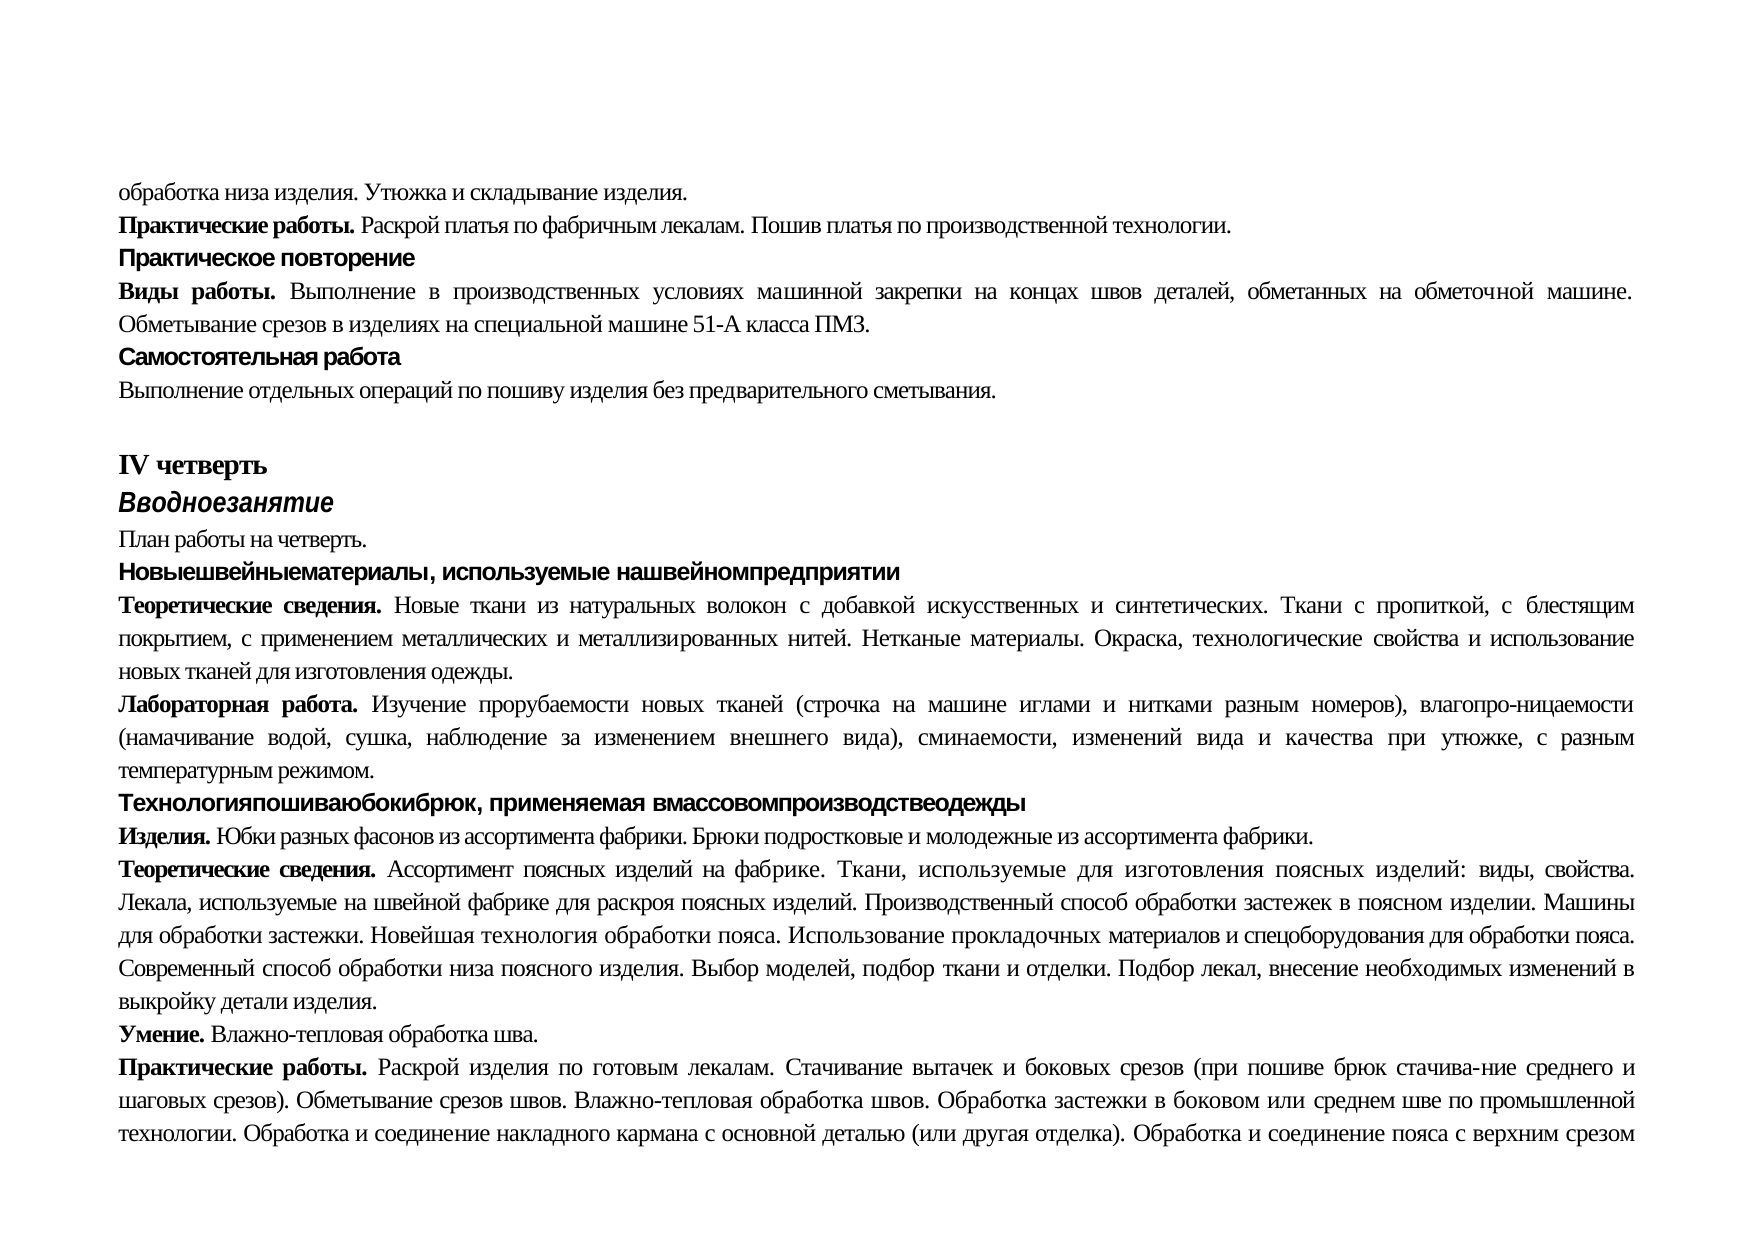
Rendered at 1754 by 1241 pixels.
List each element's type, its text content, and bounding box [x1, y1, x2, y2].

text Выполнение отдельных операций по пошиву изделия без предварительного сметывания. [118, 375, 1632, 404]
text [118, 177, 1635, 206]
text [118, 1052, 1636, 1147]
text IV четверть [118, 447, 1636, 480]
text Новыешвейныематериалы, используемые нашвейномпредприятии [118, 557, 1540, 586]
text Технологияпошиваюбокибрюк, применяемая вмассовомпроизводствеодежды [118, 788, 1540, 817]
text Самостоятельная работа [118, 342, 1636, 371]
text Виды работы. Выполнение в производственных условиях машинной закрепки на концах швов деталей, обметанных на обметочной машине. Обметывание срезов в изделиях на специальной машине 51-А класса ПМЗ. [118, 276, 1633, 338]
text Вводноезанятие [118, 485, 1636, 519]
text Умение. Влажно-тепловая обработка шва. [118, 1019, 1636, 1048]
text Теоретические сведения. Ассортимент поясных изделий на фабрике. Ткани, используемые для изготовления поясных изделий: виды, свойства. Лекала, используемые на швейной фабрике для раскроя поясных изделий. Производственный способ обработки застежек в поясном изделии. Машины для обработки застежки. Новейшая технология обработки пояса. Использование прокладочных материалов и спецоборудования для обработки пояса. Современный способ обработки низа поясного изделия. Выбор моделей, подбор ткани и отделки. Подбор лекал, внесение необходимых изменений в выкройку детали изделия. [118, 854, 1635, 1015]
text Лабораторная работа. Изучение прорубаемости новых тканей (строчка на машине иглами и нитками разным номеров), влагопро-ницаемости (намачивание водой, сушка, наблюдение за изменением внешнего вида), сминаемости, изменений вида и качества при утюжке, с разным температурным режимом. [118, 689, 1635, 784]
text Практическое повторение [118, 243, 1636, 272]
text Теоретические сведения. Новые ткани из натуральных волокон с добавкой искусственных и синтетических. Ткани с пропиткой, с блестящим покрытием, с применением металлических и металлизированных нитей. Нетканые материалы. Окраска, технологические свойства и использование новых тканей для изготовления одежды. [118, 590, 1635, 685]
text Практические работы. Раскрой платья по фабричным лекалам. Пошив платья по производственной технологии. [118, 210, 1633, 239]
text Изделия. Юбки разных фасонов из ассортимента фабрики. Брюки подростковые и молодежные из ассортимента фабрики. [118, 821, 1634, 850]
text План работы на четверть. [118, 524, 1636, 553]
